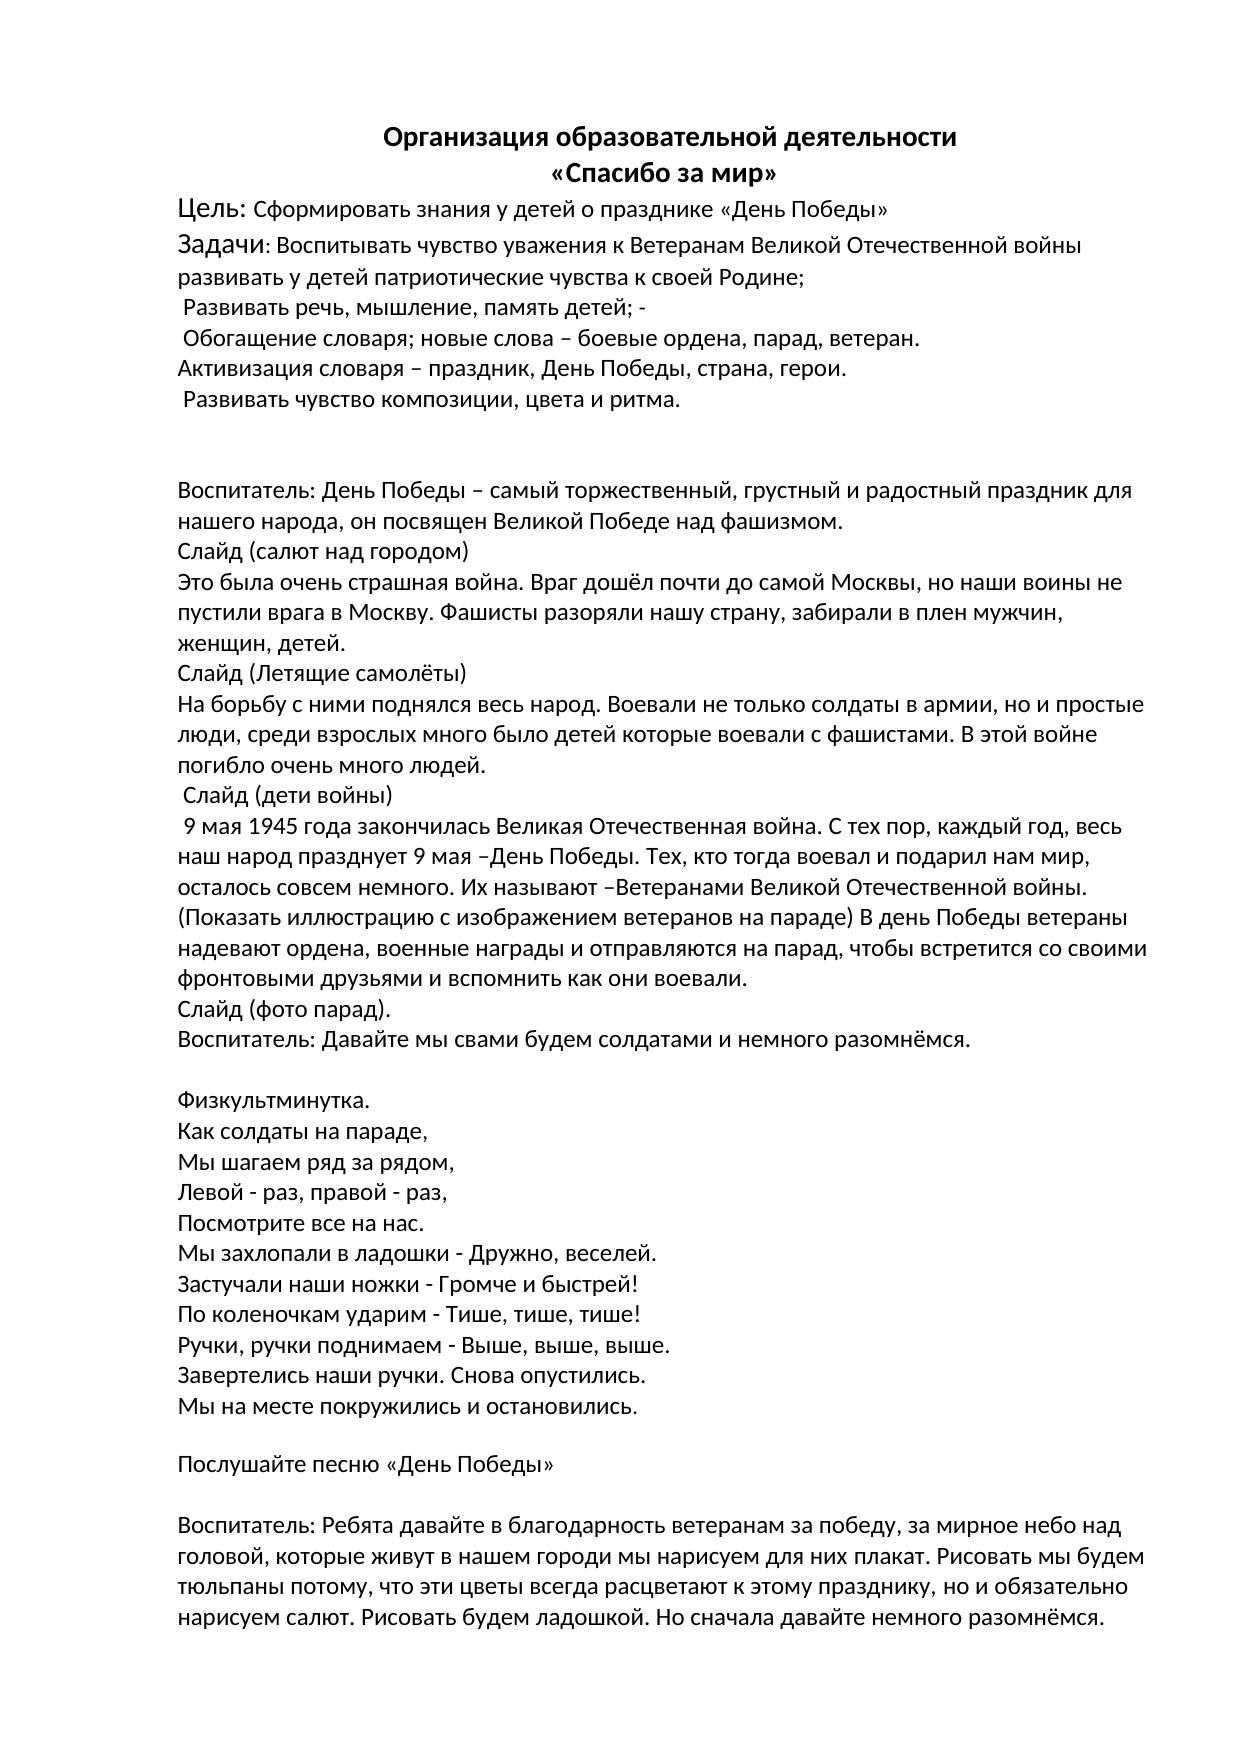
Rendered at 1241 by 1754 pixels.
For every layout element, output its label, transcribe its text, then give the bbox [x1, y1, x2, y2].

text Слайд (фото парад). [177, 993, 1152, 1024]
text Организация образовательной деятельности [177, 118, 1152, 154]
text Мы на месте покружились и остановились. [177, 1390, 1152, 1420]
text Задачи: Воспитывать чувство уважения к Ветеранам Великой Отечественной войны развивать у детей патриотические чувства к своей Родине; [177, 225, 1152, 291]
text Развивать чувство композиции, цвета и ритма. [177, 383, 1152, 413]
text Физкультминутка. [177, 1085, 1152, 1115]
text 9 мая 1945 года закончилась Великая Отечественная война. С тех пор, каждый год, весь наш народ празднует 9 мая –День Победы. Тех, кто тогда воевал и подарил нам мир, осталось совсем немного. Их называют –Ветеранами Великой Отечественной войны. (Показать иллюстрацию с изображением ветеранов на параде) В день Победы ветераны надевают ордена, военные награды и отправляются на парад, чтобы встретится со своими фронтовыми друзьями и вспомнить как они воевали. [177, 810, 1152, 993]
text Воспитатель: Ребята давайте в благодарность ветеранам за победу, за мирное небо над головой, которые живут в нашем городи мы нарисуем для них плакат. Рисовать мы будем тюльпаны потому, что эти цветы всегда расцветают к этому празднику, но и обязательно нарисуем салют. Рисовать будем ладошкой. Но сначала давайте немного разомнёмся. [177, 1509, 1152, 1632]
text «Спасибо за мир» [177, 154, 1152, 189]
text Слайд (салют над городом) [177, 535, 1152, 566]
text Цель: Сформировать знания у детей о празднике «День Победы» [177, 189, 1152, 225]
text Воспитатель: День Победы – самый торжественный, грустный и радостный праздник для нашего народа, он посвящен Великой Победе над фашизмом. [177, 474, 1152, 535]
text По коленочкам ударим - Тише, тише, тише! [177, 1298, 1152, 1329]
text Активизация словаря – праздник, День Победы, страна, герои. [177, 352, 1152, 383]
text Слайд (дети войны) [177, 779, 1152, 810]
text Мы шагаем ряд за рядом, [177, 1146, 1152, 1176]
text Воспитатель: Давайте мы свами будем солдатами и немного разомнёмся. [177, 1024, 1152, 1054]
text Послушайте песню «День Победы» [177, 1448, 1152, 1479]
text Посмотрите все на нас. [177, 1207, 1152, 1237]
text Обогащение словаря; новые слова – боевые ордена, парад, ветеран. [177, 322, 1152, 352]
text Застучали наши ножки - Громче и быстрей! [177, 1268, 1152, 1298]
text Мы захлопали в ладошки - Дружно, веселей. [177, 1237, 1152, 1268]
text На борьбу с ними поднялся весь народ. Воевали не только солдаты в армии, но и простые люди, среди взрослых много было детей которые воевали с фашистами. В этой войне погибло очень много людей. [177, 688, 1152, 779]
text Слайд (Летящие самолёты) [177, 657, 1152, 688]
text Ручки, ручки поднимаем - Выше, выше, выше. [177, 1329, 1152, 1359]
text Левой - раз, правой - раз, [177, 1176, 1152, 1207]
text Это была очень страшная война. Враг дошёл почти до самой Москвы, но наши воины не пустили врага в Москву. Фашисты разоряли нашу страну, забирали в плен мужчин, женщин, детей. [177, 566, 1152, 657]
text Как солдаты на параде, [177, 1115, 1152, 1146]
text Завертелись наши ручки. Снова опустились. [177, 1359, 1152, 1390]
text Развивать речь, мышление, память детей; - [177, 291, 1152, 322]
